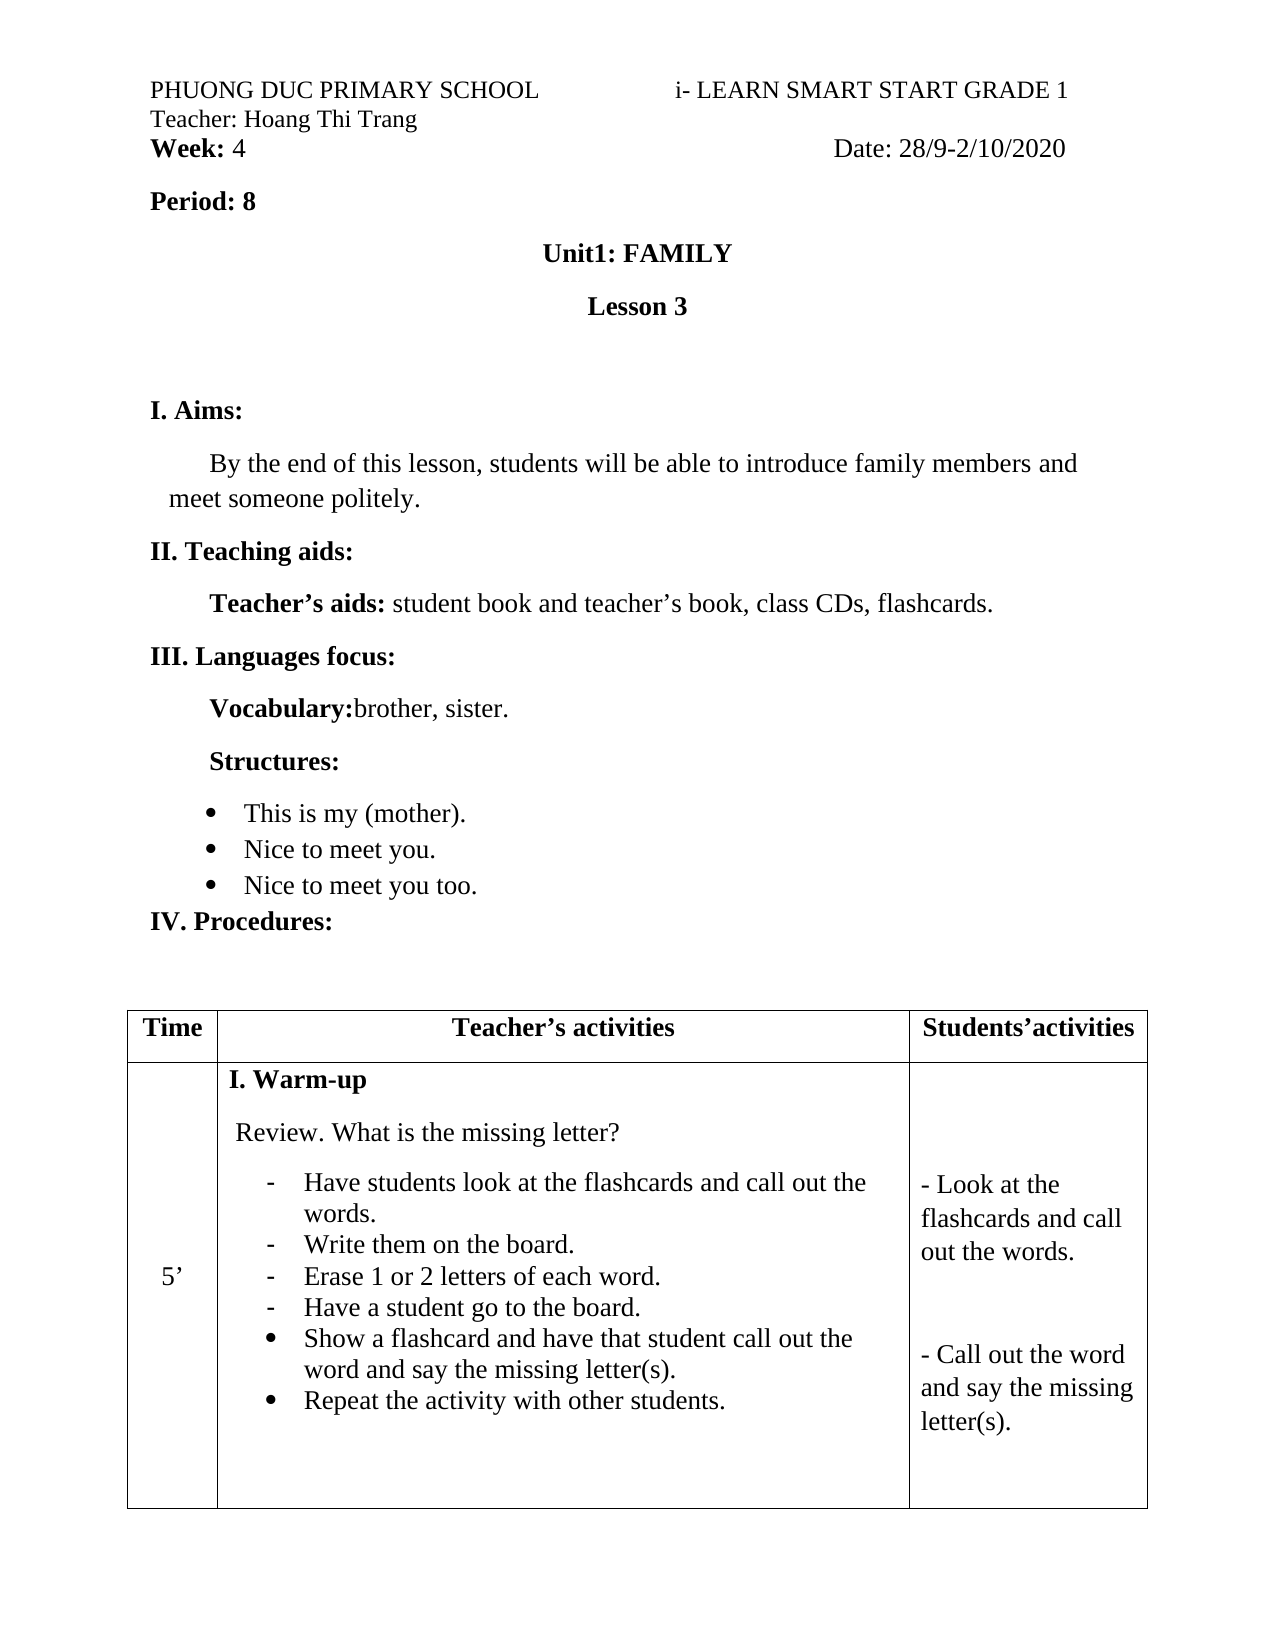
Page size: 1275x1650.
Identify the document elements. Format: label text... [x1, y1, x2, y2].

text By the end of this lesson, students will be able to introduce family members and meet someone politely. [169, 447, 1125, 514]
text Structures: [169, 744, 1125, 776]
text III. Languages focus: [150, 640, 1125, 671]
text II. Teaching aids: [150, 535, 1125, 566]
table_header Time [128, 1011, 217, 1062]
text Lesson 3 [150, 290, 1125, 321]
text IV. Procedures: [150, 905, 1125, 936]
table_header Teacher’s activities [218, 1011, 909, 1062]
text Teacher’s aids: student book and teacher’s book, class CDs, flashcards. [169, 587, 1125, 618]
text Unit1: FAMILY [150, 237, 1125, 268]
table_cell 5’ [128, 1063, 217, 1507]
list Nice to meet you too. [206, 869, 1125, 900]
list Nice to meet you. [206, 833, 1125, 864]
list This is my (mother). [206, 797, 1125, 828]
text Period: 8 [150, 185, 1125, 216]
table_cell I. Warm-up Review. What is the missing letter? Have students look at the flashcards and call out the words. Write them on the board. Erase 1 or 2 letters of each word. Have a student go to the board. Show a flashcard and have that student call out the word and say the missing letter(s). Repeat the activity with other students. [218, 1063, 909, 1507]
table_header Students’activities [910, 1011, 1147, 1062]
text Vocabulary:brother, sister. [169, 692, 1125, 723]
table_cell - Look at the flashcards and call out the words. - Call out the word and say the missing letter(s). [910, 1063, 1147, 1507]
text I. Aims: [150, 394, 1125, 426]
text Week: 4 Date: 28/9-2/10/2020 [150, 132, 1125, 164]
